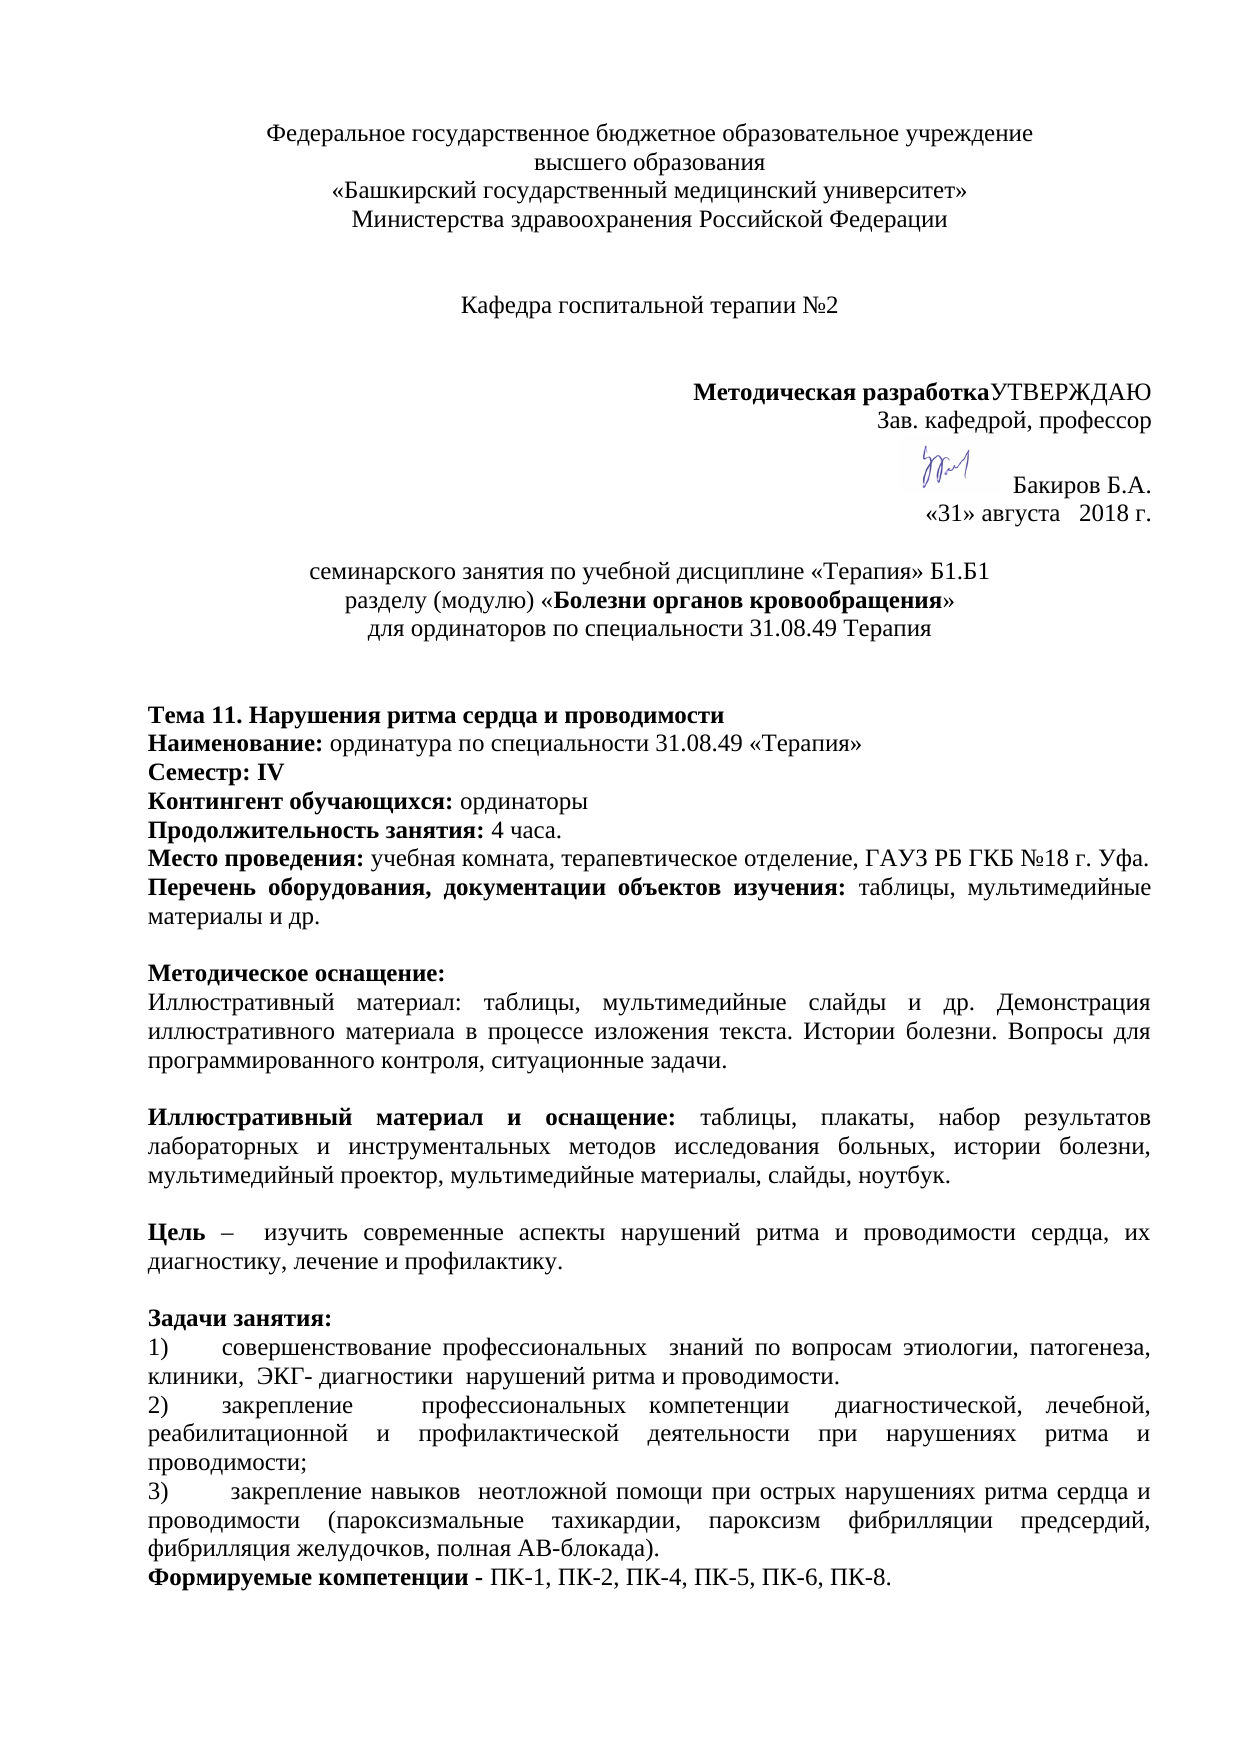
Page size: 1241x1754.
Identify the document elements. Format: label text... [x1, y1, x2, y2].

subtitle «Башкирский государственный медицинский университет» [148, 176, 1152, 204]
text Кафедра госпитальной терапии №2 [148, 291, 1152, 319]
subtitle Министерства здравоохранения Российской Федерации [148, 204, 1152, 233]
text Место проведения: учебная комната, терапевтическое отделение, ГАУЗ РБ ГКБ №18 г. Уфа. [148, 843, 1152, 872]
text Тема 11. Нарушения ритма сердца и проводимости [148, 700, 1152, 728]
picture [897, 434, 1001, 494]
text Задачи занятия: [148, 1303, 1152, 1332]
text разделу (модулю) «Болезни органов кровообращения» [148, 585, 1152, 613]
text Методическое оснащение: [148, 958, 1152, 987]
text семинарского занятия по учебной дисциплине «Терапия» Б1.Б1 [148, 556, 1152, 585]
text высшего образования [148, 147, 1152, 176]
list закрепление навыков неотложной помощи при острых нарушениях ритма сердца и проводимости (пароксизмальные тахикардии, пароксизм фибрилляции предсердий, фибрилляция желудочков, полная АВ-блокада). [148, 1476, 1152, 1562]
text Иллюстративный материал: таблицы, мультимедийные слайды и др. Демонстрация иллюстративного материала в процессе изложения текста. Истории болезни. Вопросы для программированного контроля, ситуационные задачи. [148, 987, 1152, 1073]
text Цель – изучить современные аспекты нарушений ритма и проводимости сердца, их диагностику, лечение и профилактику. [148, 1217, 1152, 1275]
text Наименование: ординатура по специальности 31.08.49 «Терапия» [148, 728, 1152, 757]
text Иллюстративный материал и оснащение: таблицы, плакаты, набор результатов лабораторных и инструментальных методов исследования больных, истории болезни, мультимедийный проектор, мультимедийные материалы, слайды, ноутбук. [148, 1102, 1152, 1188]
text Зав. кафедрой, профессор [148, 406, 1152, 434]
text Семестр: IV [148, 757, 1152, 786]
text Контингент обучающихся: ординаторы [148, 786, 1152, 815]
text Федеральное государственное бюджетное образовательное учреждение [148, 118, 1152, 147]
text Бакиров Б.А. [148, 434, 1152, 498]
list для ординаторов по специальности 31.08.49 Терапия [148, 613, 1152, 642]
text Формируемые компетенции - ПК-1, ПК-2, ПК-4, ПК-5, ПК-6, ПК-8. [148, 1562, 1152, 1591]
list совершенствование профессиональных знаний по вопросам этиологии, патогенеза, клиники, ЭКГ- диагностики нарушений ритма и проводимости. [148, 1332, 1152, 1390]
text «31» августа 2018 г. [148, 498, 1152, 527]
list закрепление профессиональных компетенции диагностической, лечебной, реабилитационной и профилактической деятельности при нарушениях ритма и проводимости; [148, 1390, 1152, 1476]
text Продолжительность занятия: 4 часа. [148, 815, 1152, 843]
text Перечень оборудования, документации объектов изучения: таблицы, мультимедийные материалы и др. [148, 872, 1152, 930]
text Методическая разработкаУТВЕРЖДАЮ [148, 377, 1152, 406]
